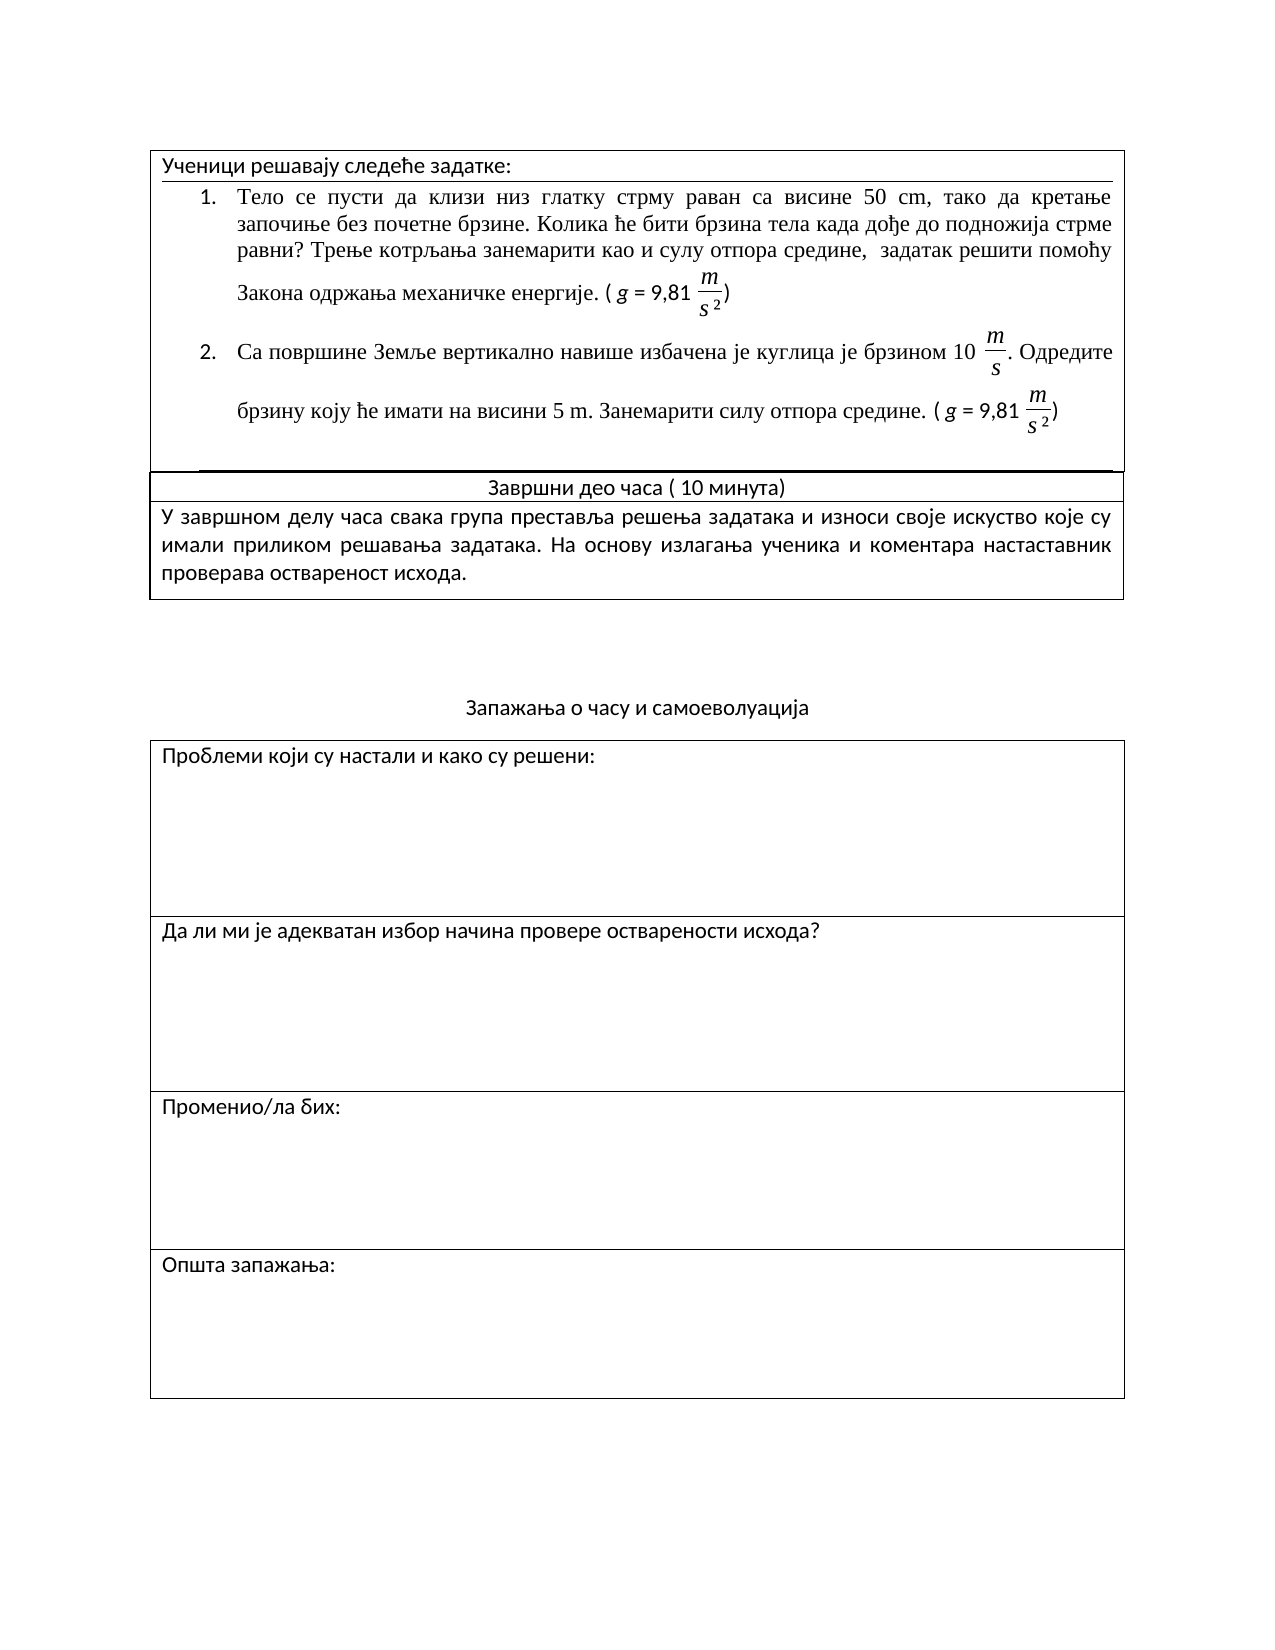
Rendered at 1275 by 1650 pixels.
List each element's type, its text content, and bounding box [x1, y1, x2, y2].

table_cell Општа запажања: [151, 1250, 1124, 1398]
table_cell У завршном делу часа свака група преставља решења задатака и износи своје искуство које су имали приликом решавања задатака. На основу излагања ученика и коментара настаставник проверава оствареност исхода. [151, 502, 1123, 599]
text Запажања о часу и самоеволуација [150, 693, 1125, 721]
table_header Проблеми који су настали и како су решени: [151, 741, 1124, 916]
table_cell Да ли ми је адекватан избор начина провере остварености исхода? [151, 917, 1124, 1091]
table_header Завршни део часа ( 10 минута) [151, 473, 1123, 501]
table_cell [151, 151, 1124, 471]
table_cell Променио/ла бих: [151, 1092, 1124, 1249]
